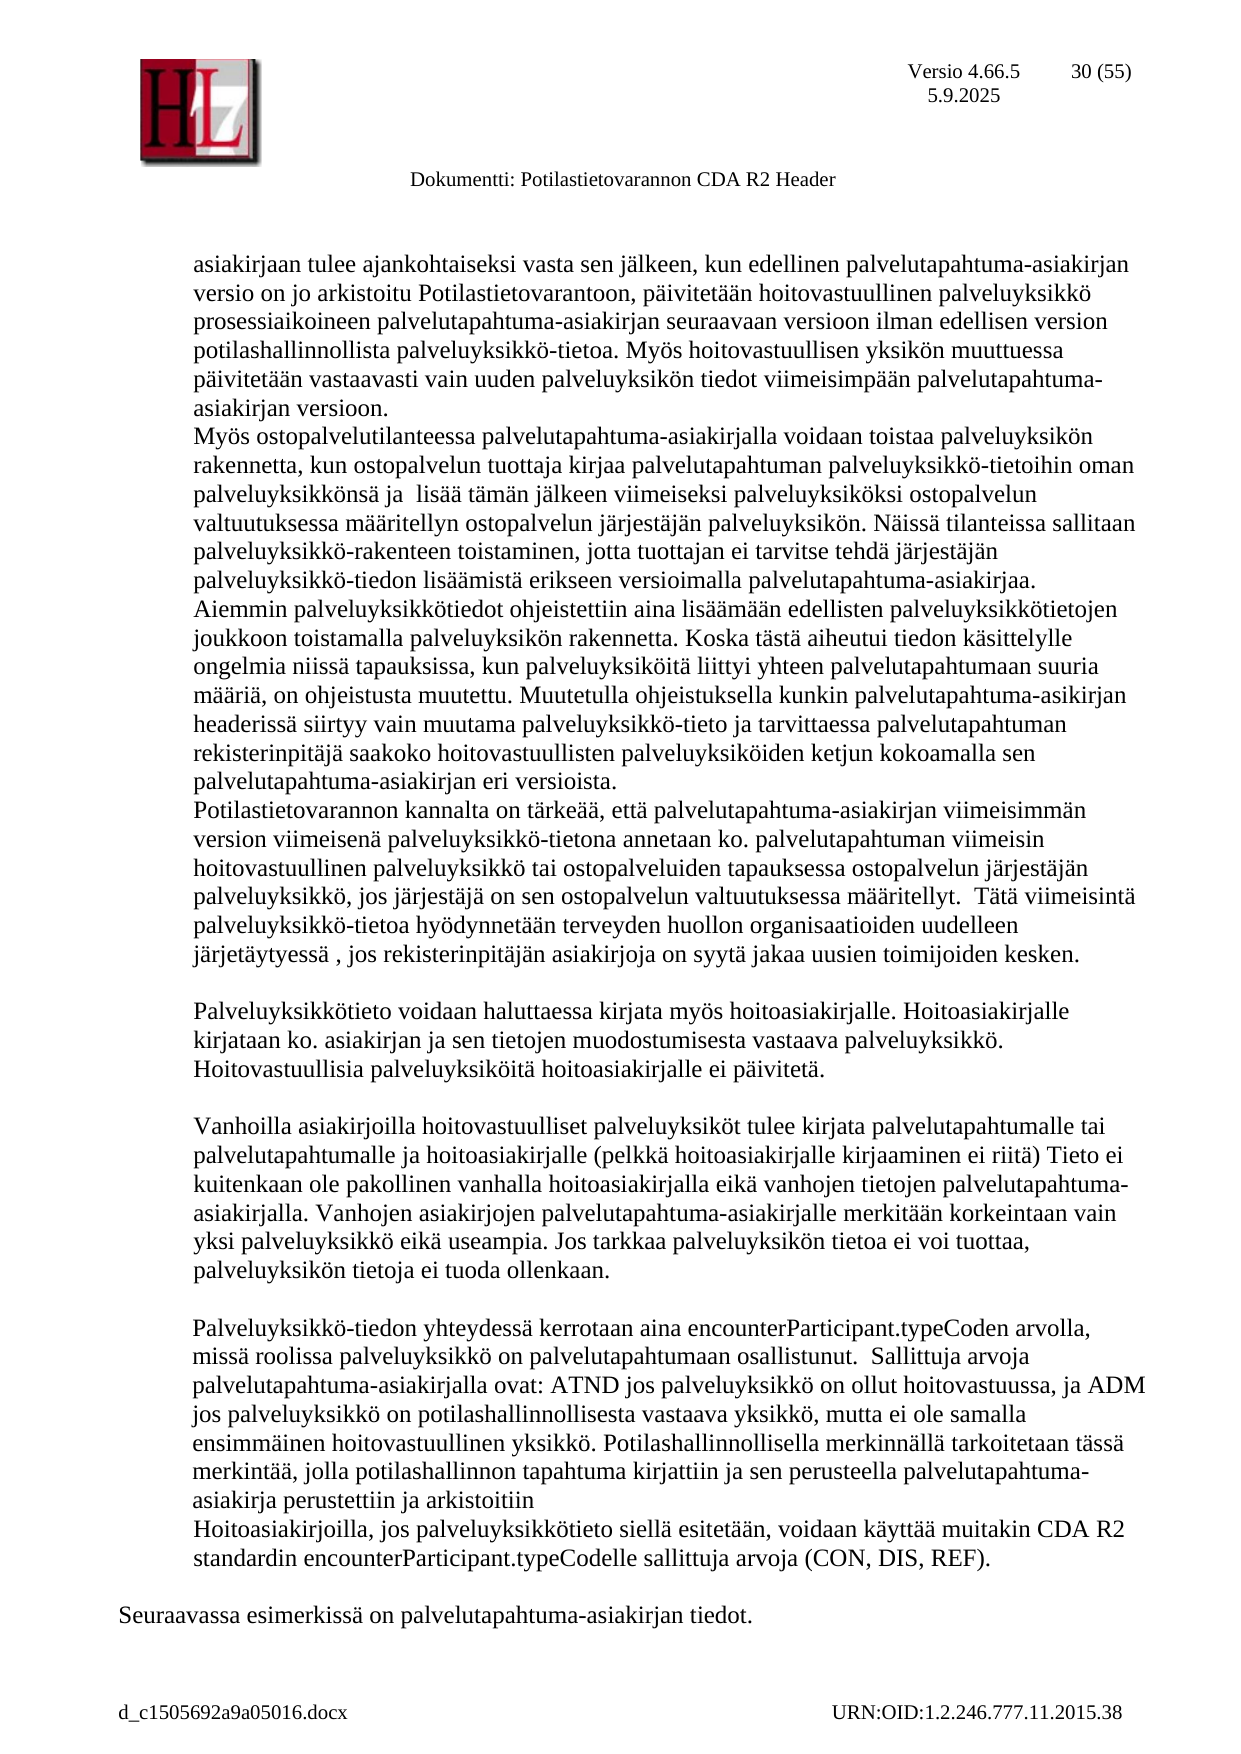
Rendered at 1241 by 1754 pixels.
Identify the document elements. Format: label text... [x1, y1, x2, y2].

text Seuraavassa esimerkissä on palvelutapahtuma-asiakirjan tiedot. [118, 1600, 1152, 1629]
picture [140, 59, 263, 167]
text Palveluyksikkö-tiedon yhteydessä kerrotaan aina encounterParticipant.typeCoden arvolla, missä roolissa palveluyksikkö on palvelutapahtumaan osallistunut. Sallittuja arvoja palvelutapahtuma-asiakirjalla ovat: ATND jos palveluyksikkö on ollut hoitovastuussa, ja ADM jos palveluyksikkö on potilashallinnollisesta vastaava yksikkö, mutta ei ole samalla ensimmäinen hoitovastuullinen yksikkö. Potilashallinnollisella merkinnällä tarkoitetaan tässä merkintää, jolla potilashallinnon tapahtuma kirjattiin ja sen perusteella palvelutapahtuma-asiakirja perustettiin ja arkistoitiin [192, 1313, 1152, 1514]
text Hoitoasiakirjoilla, jos palveluyksikkötieto siellä esitetään, voidaan käyttää muitakin CDA R2 standardin encounterParticipant.typeCodelle sallittuja arvoja (CON, DIS, REF). [193, 1514, 1152, 1571]
